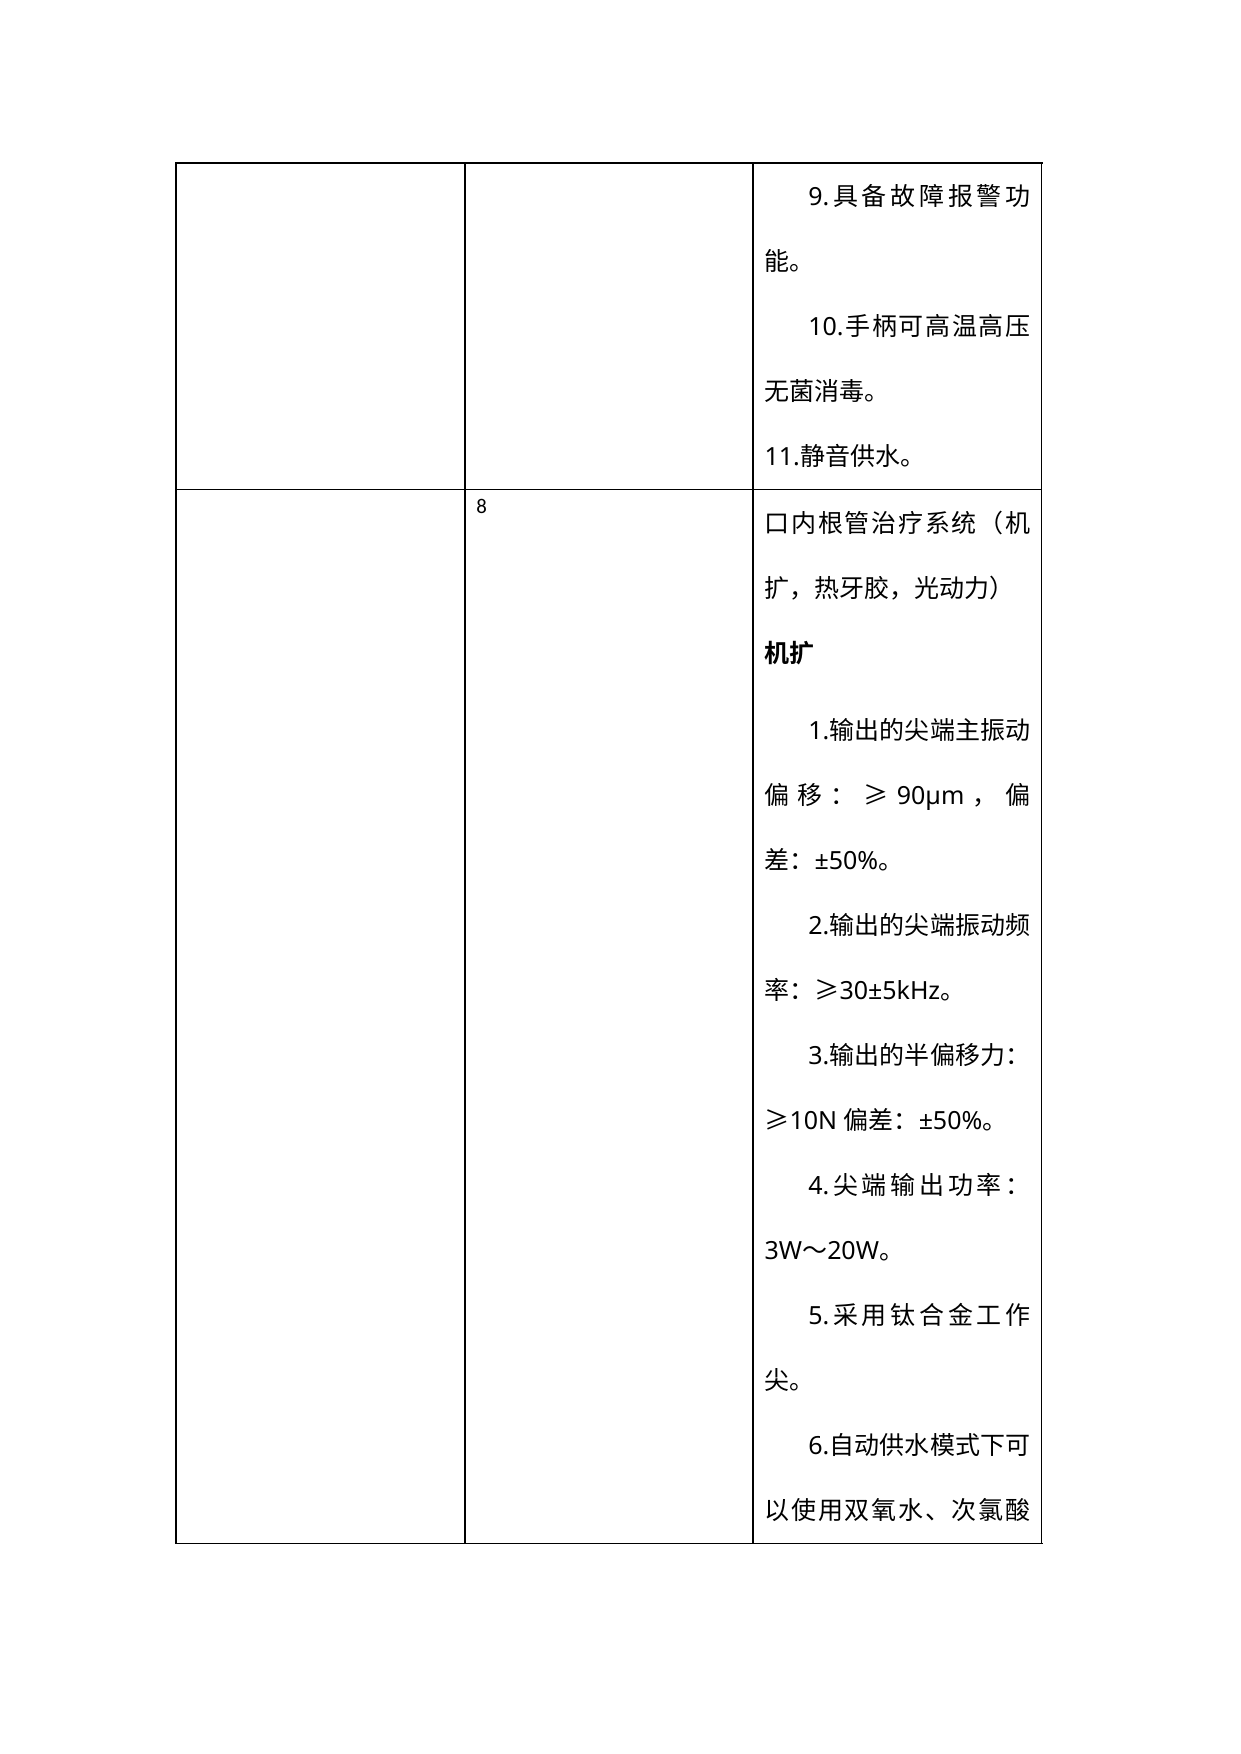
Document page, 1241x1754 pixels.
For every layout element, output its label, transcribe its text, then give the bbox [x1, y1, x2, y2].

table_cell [754, 164, 1041, 488]
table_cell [754, 490, 1041, 1543]
table_cell 8 [466, 490, 752, 1543]
table_cell [177, 164, 464, 488]
table_cell [177, 490, 464, 1543]
table_cell 7 [466, 164, 752, 488]
